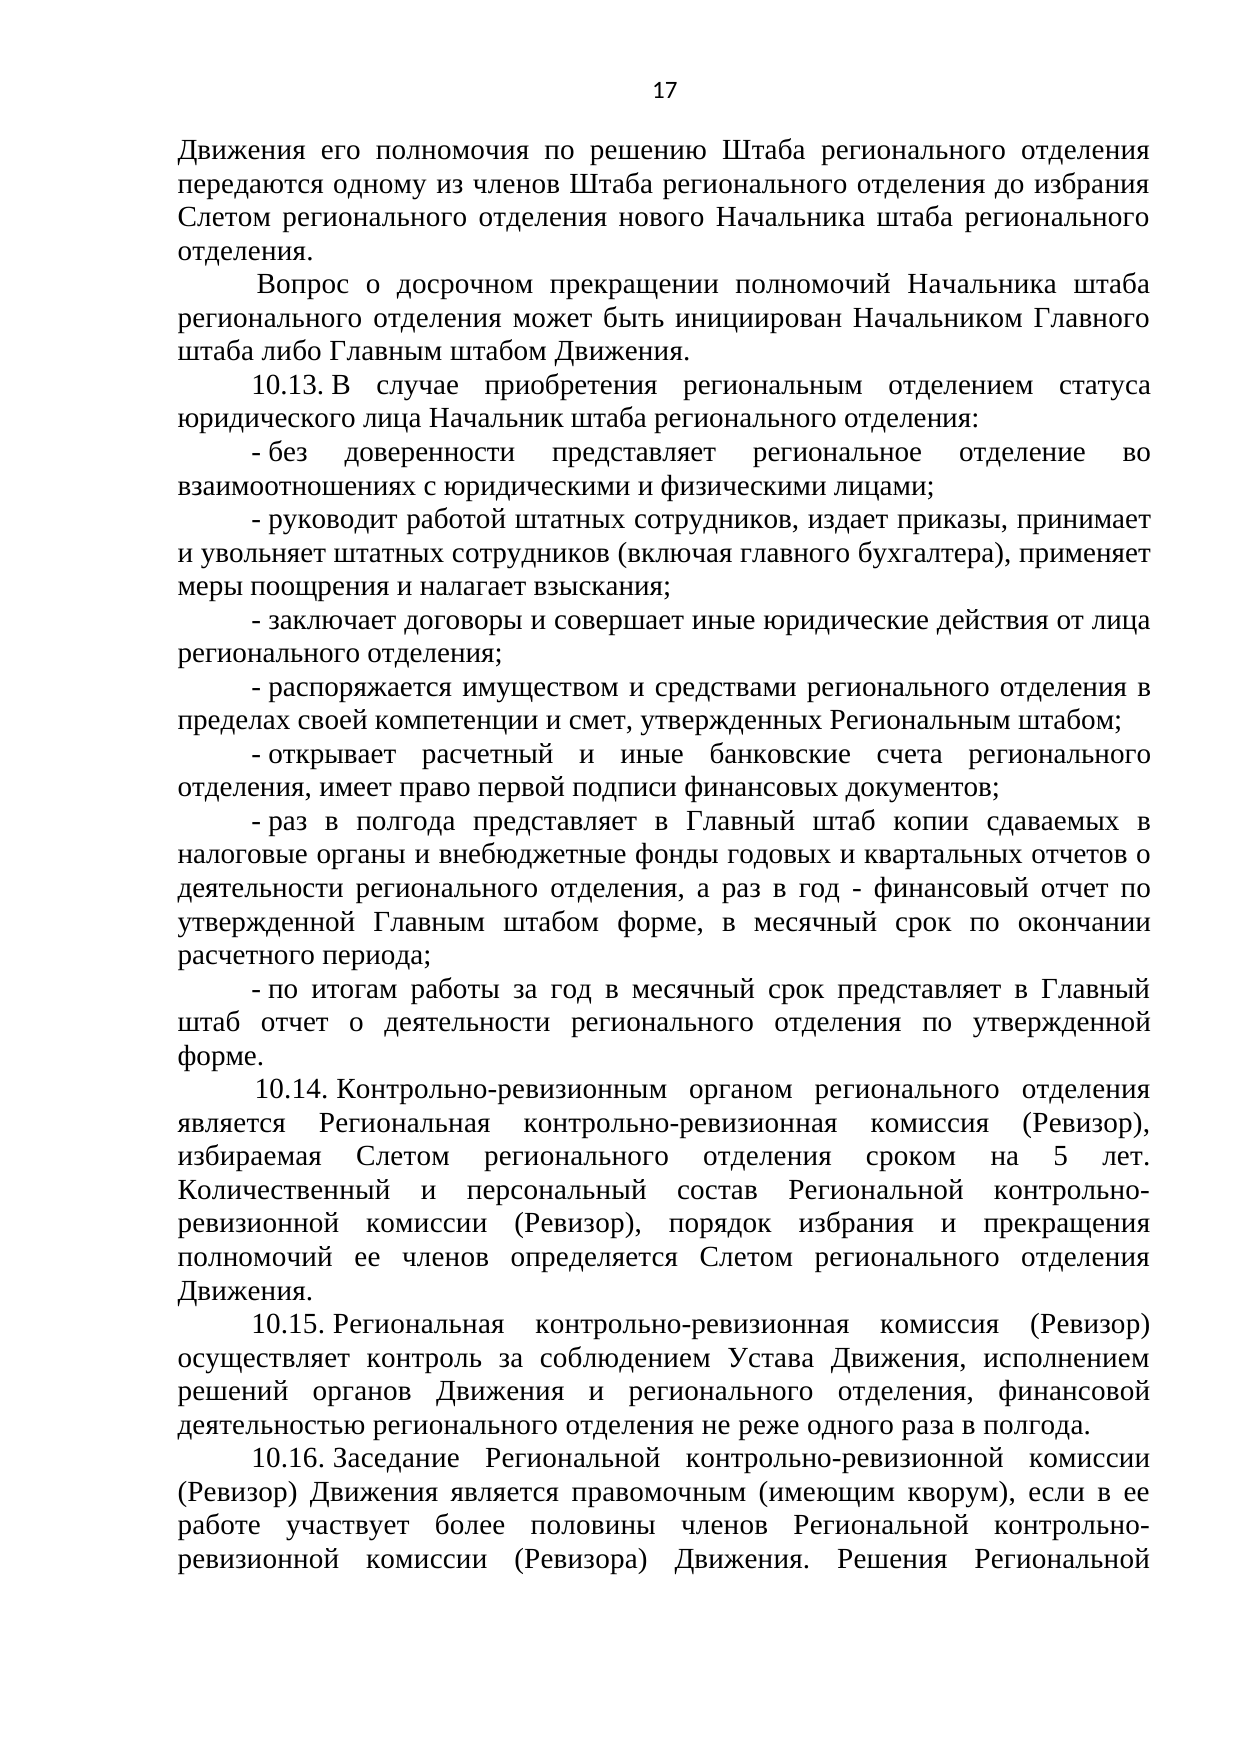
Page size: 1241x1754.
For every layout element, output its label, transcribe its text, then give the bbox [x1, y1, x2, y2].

text - распоряжается имуществом и средствами регионального отделения в пределах своей компетенции и смет, утвержденных Региональным штабом; [177, 669, 1152, 736]
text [177, 132, 1152, 266]
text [177, 1440, 1152, 1574]
text 10.15. Региональная контрольно-ревизионная комиссия (Ревизор) осуществляет контроль за соблюдением Устава Движения, исполнением решений органов Движения и регионального отделения, финансовой деятельностью регионального отделения не реже одного раза в полгода. [177, 1306, 1152, 1440]
text - без доверенности представляет региональное отделение во взаимоотношениях с юридическими и физическими лицами; [177, 434, 1152, 501]
text - руководит работой штатных сотрудников, издает приказы, принимает и увольняет штатных сотрудников (включая главного бухгалтера), применяет меры поощрения и налагает взыскания; [177, 501, 1152, 602]
text - открывает расчетный и иные банковские счета регионального отделения, имеет право первой подписи финансовых документов; [177, 736, 1152, 803]
text - заключает договоры и совершает иные юридические действия от лица регионального отделения; [177, 602, 1152, 669]
text - по итогам работы за год в месячный срок представляет в Главный штаб отчет о деятельности регионального отделения по утвержденной форме. [177, 971, 1152, 1071]
text 10.13. В случае приобретения региональным отделением статуса юридического лица Начальник штаба регионального отделения: [177, 367, 1152, 434]
text 10.14. Контрольно-ревизионным органом регионального отделения является Региональная контрольно-ревизионная комиссия (Ревизор), избираемая Слетом регионального отделения сроком на 5 лет. Количественный и персональный состав Региональной контрольно-ревизионной комиссии (Ревизор), порядок избрания и прекращения полномочий ее членов определяется Слетом регионального отделения Движения. [177, 1071, 1152, 1306]
text Вопрос о досрочном прекращении полномочий Начальника штаба регионального отделения может быть инициирован Начальником Главного штаба либо Главным штабом Движения. [177, 266, 1152, 367]
text - раз в полгода представляет в Главный штаб копии сдаваемых в налоговые органы и внебюджетные фонды годовых и квартальных отчетов о деятельности регионального отделения, а раз в год - финансовый отчет по утвержденной Главным штабом форме, в месячный срок по окончании расчетного периода; [177, 803, 1152, 971]
